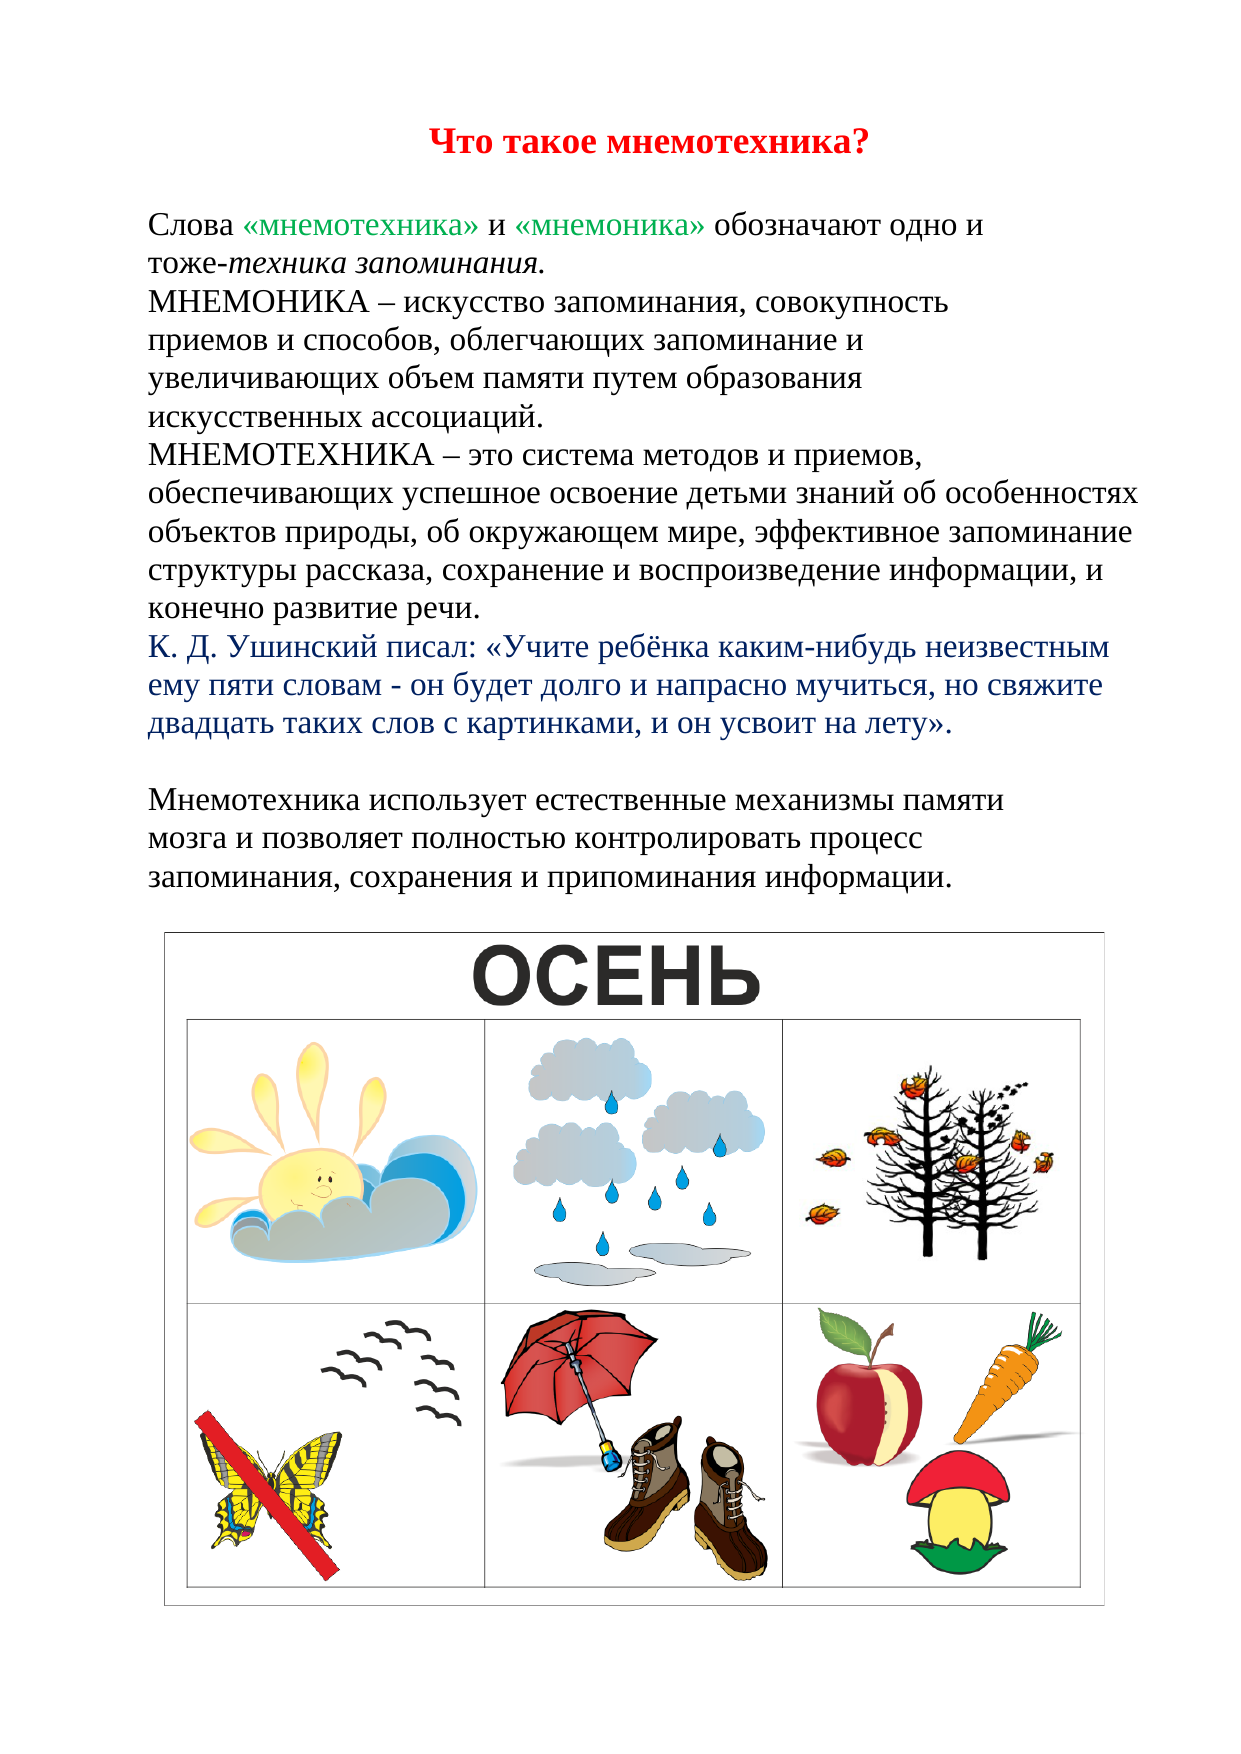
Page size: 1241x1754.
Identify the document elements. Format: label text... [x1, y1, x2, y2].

text мозга и позволяет полностью контролировать процесс [148, 818, 1152, 856]
picture [164, 932, 1105, 1606]
text МНЕМОТЕХНИКА – это система методов и приемов, обеспечивающих успешное освоение детьми знаний об особенностях объектов природы, об окружающем мире, эффективное запоминание структуры рассказа, сохранение и воспроизведение информации, и конечно развитие речи. [148, 434, 1152, 626]
text приемов и способов, облегчающих запоминание и [148, 319, 1152, 358]
text тоже-техника запоминания. [148, 243, 1152, 281]
text К. Д. Ушинский писал: «Учите ребёнка каким-нибудь неизвестным ему пяти словам - он будет долго и напрасно мучиться, но свяжите двадцать таких слов с картинками, и он усвоит на лету». [148, 626, 1152, 741]
text Что такое мнемотехника? [148, 118, 1152, 161]
text Мнемотехника использует естественные механизмы памяти [148, 779, 1152, 818]
text запоминания, сохранения и припоминания информации. [148, 856, 1152, 894]
text увеличивающих объем памяти путем образования [148, 358, 1152, 396]
text МНЕМОНИКА – искусство запоминания, совокупность [148, 281, 1152, 319]
text искусственных ассоциаций. [148, 396, 1152, 434]
text Слова «мнемотехника» и «мнемоника» обозначают одно и [148, 204, 1152, 243]
